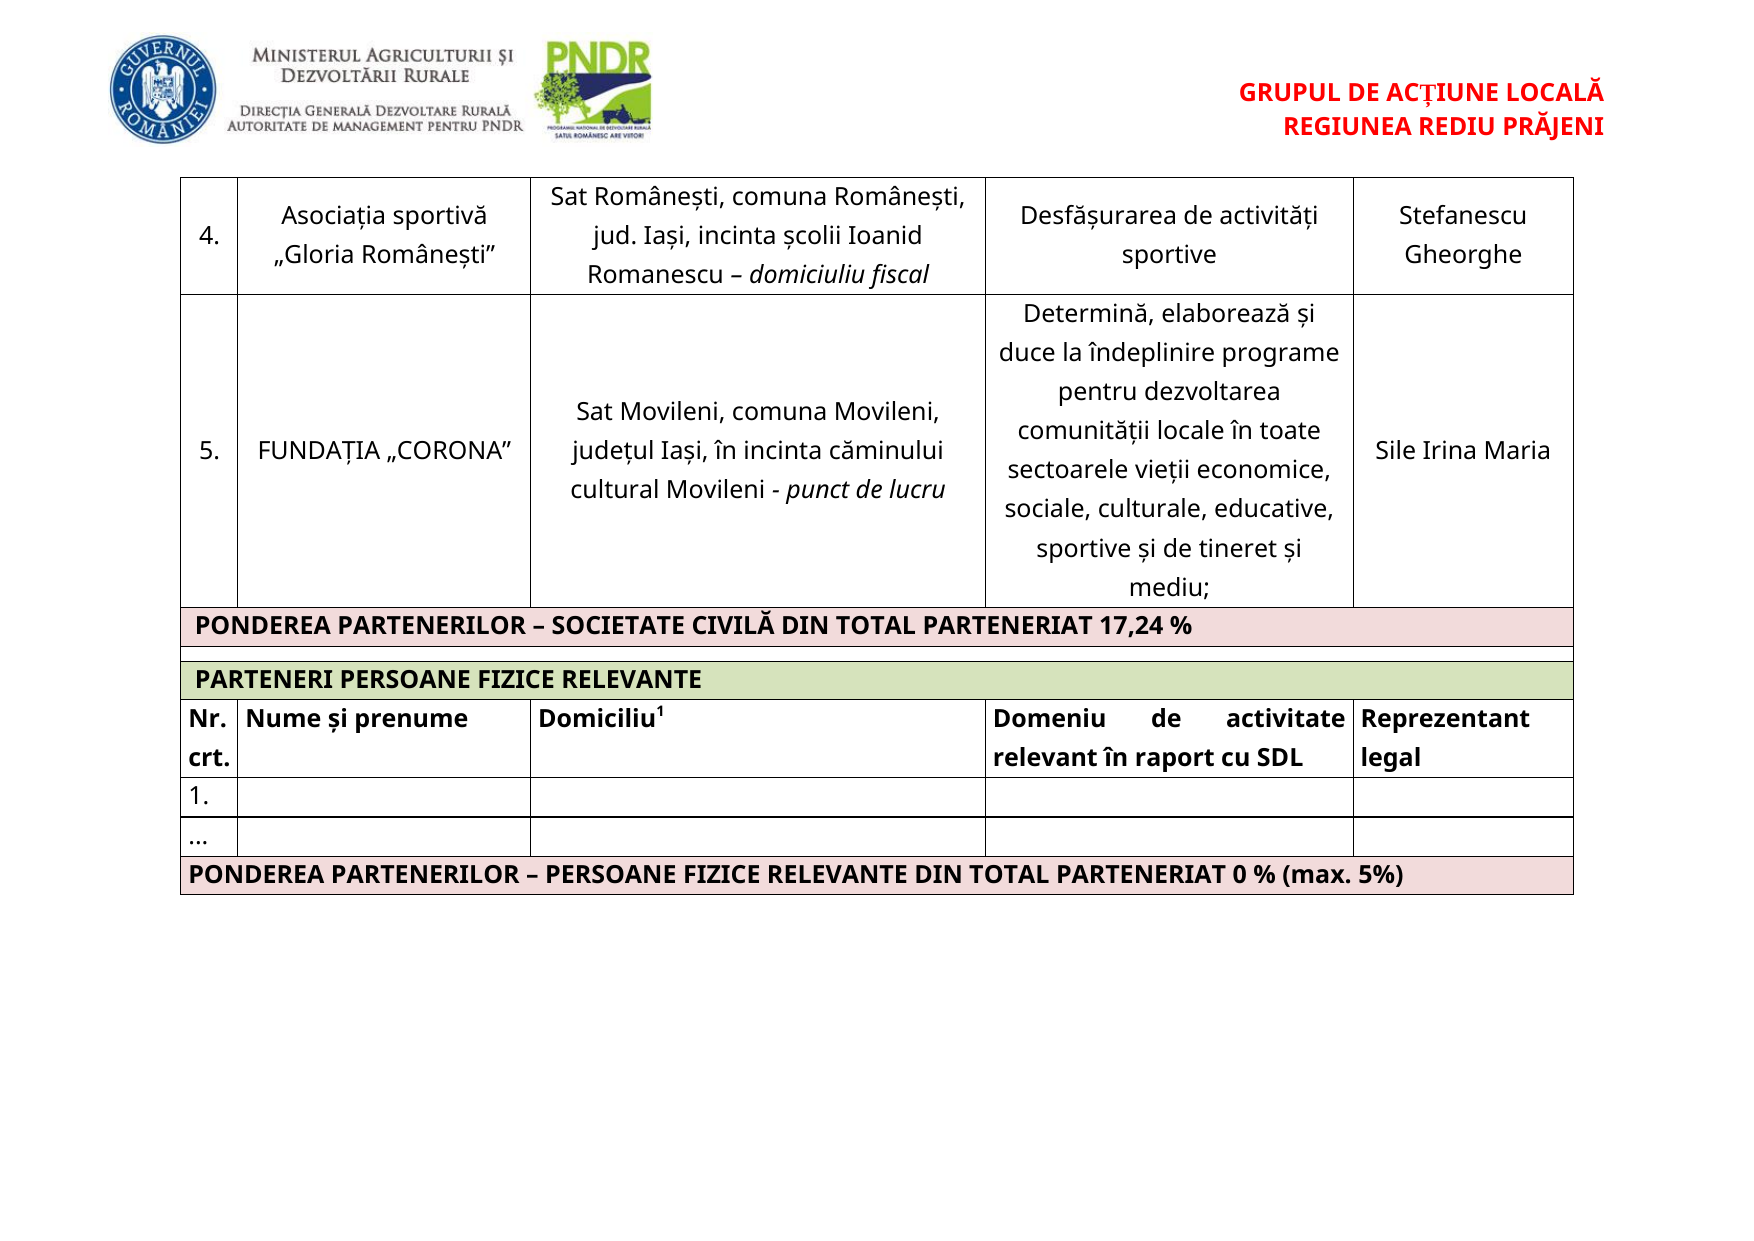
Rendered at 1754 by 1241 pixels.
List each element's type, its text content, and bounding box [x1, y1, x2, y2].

table_cell Determină, elaborează și duce la îndeplinire programe pentru dezvoltarea comunității locale în toate sectoarele vieții economice, sociale, culturale, educative, sportive și de tineret și mediu; [986, 295, 1353, 607]
table_cell Domeniu de activitate relevant în raport cu SDL [986, 700, 1353, 777]
table_cell Nume și prenume [238, 700, 530, 777]
table_header 4. [181, 178, 237, 294]
table_cell Nr. crt. [181, 700, 237, 777]
table_cell [531, 818, 985, 856]
picture [107, 32, 654, 147]
table_cell [181, 647, 1573, 661]
table_header Desfășurarea de activități sportive [986, 178, 1353, 294]
table_cell [1354, 818, 1573, 856]
table_cell [238, 778, 530, 816]
table_cell [986, 778, 1353, 816]
table_cell 1. [181, 778, 237, 816]
table_header Sat Românești, comuna Românești, jud. Iași, incinta școlii Ioanid Romanescu – domiciuliu fiscal [531, 178, 985, 294]
table_cell FUNDAȚIA „CORONA” [238, 295, 530, 607]
table_cell [1354, 778, 1573, 816]
table_cell PONDEREA PARTENERILOR – SOCIETATE CIVILĂ DIN TOTAL PARTENERIAT 17,24 % [181, 608, 1573, 646]
table_cell PONDEREA PARTENERILOR – PERSOANE FIZICE RELEVANTE DIN TOTAL PARTENERIAT 0 % (max. 5%) [181, 857, 1573, 894]
table_cell Domiciliu1 [531, 700, 985, 777]
table_cell ... [181, 818, 237, 856]
table_cell 5. [181, 295, 237, 607]
table_cell Sat Movileni, comuna Movileni, județul Iași, în incinta căminului cultural Movileni - punct de lucru [531, 295, 985, 607]
table_cell [531, 778, 985, 816]
table_cell [986, 818, 1353, 856]
table_cell [238, 818, 530, 856]
table_cell PARTENERI PERSOANE FIZICE RELEVANTE [181, 662, 1573, 699]
table_header Stefanescu Gheorghe [1354, 178, 1573, 294]
table_cell Sile Irina Maria [1354, 295, 1573, 607]
table_header Asociația sportivă „Gloria Românești” [238, 178, 530, 294]
table_cell Reprezentant legal [1354, 700, 1573, 777]
